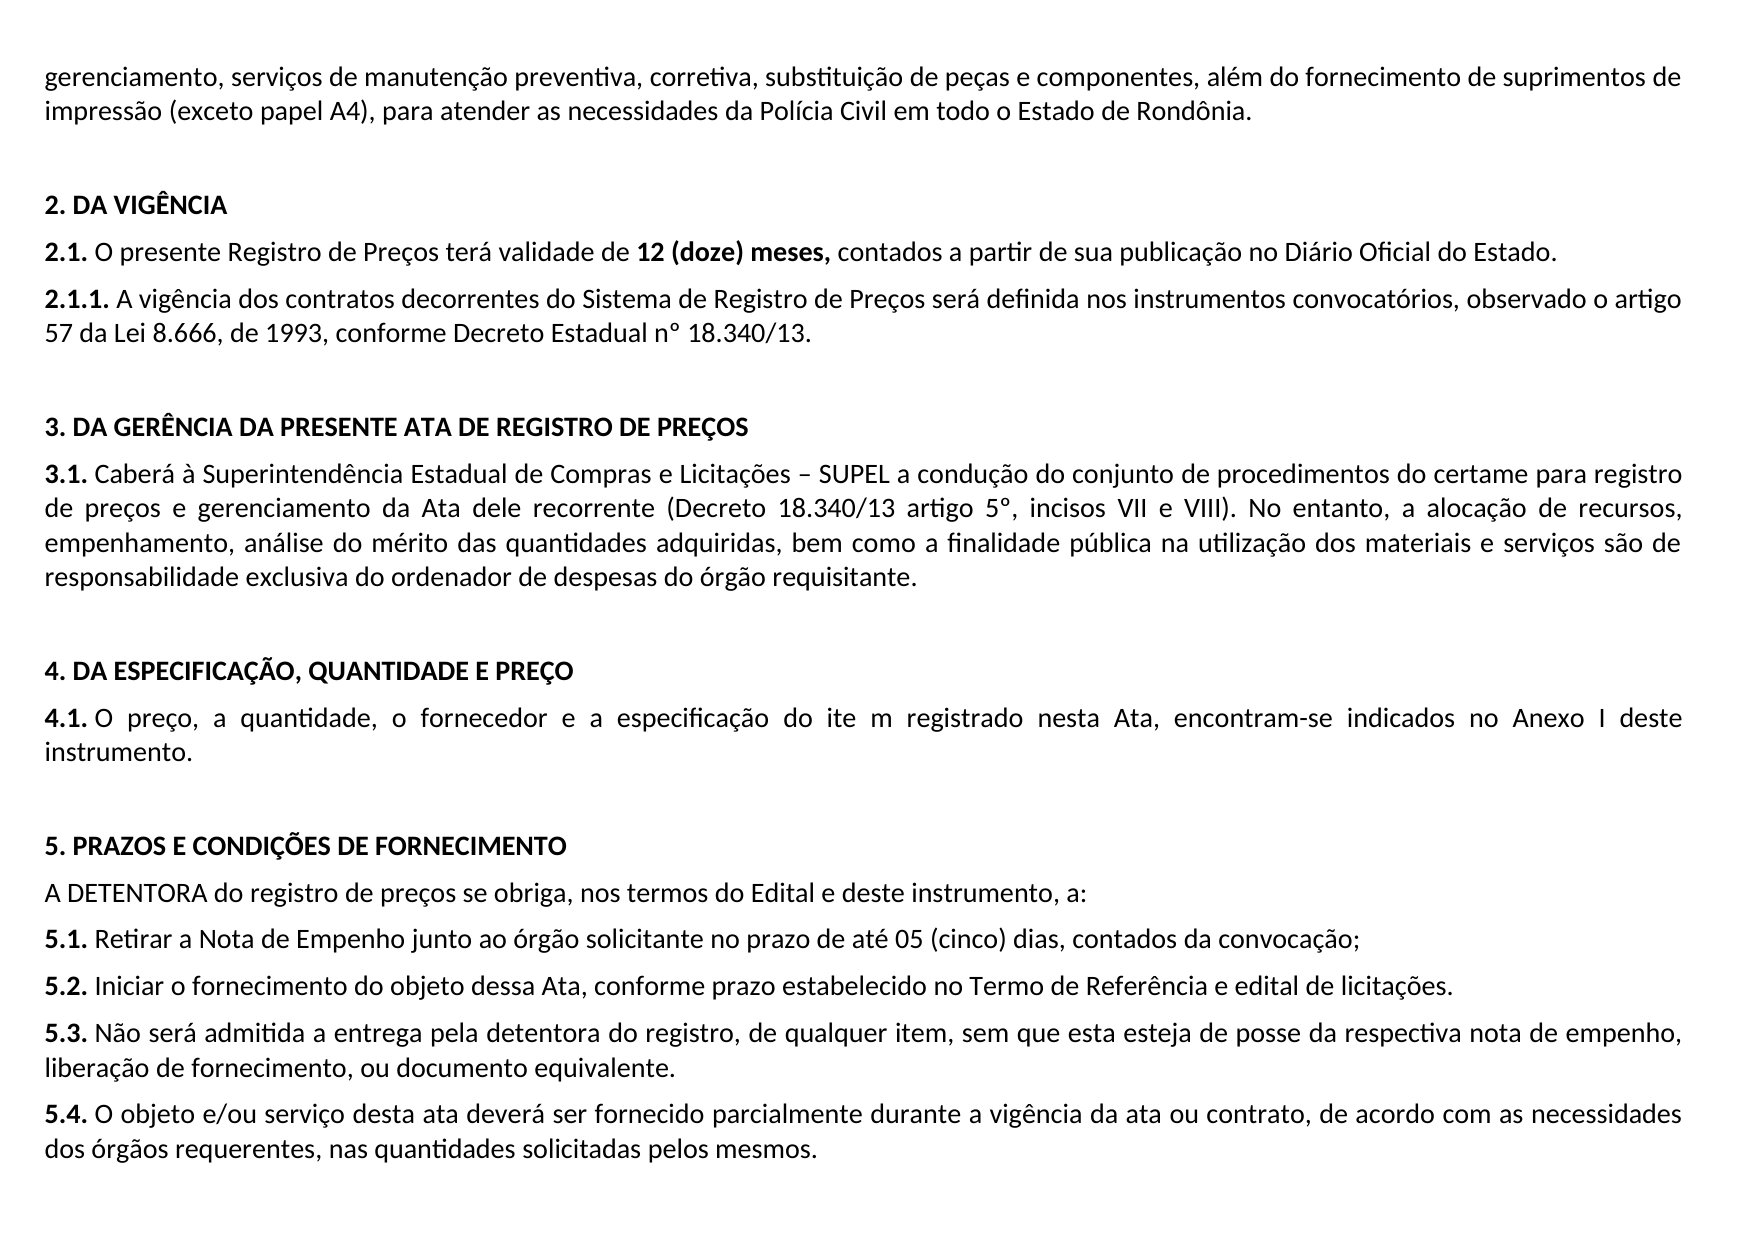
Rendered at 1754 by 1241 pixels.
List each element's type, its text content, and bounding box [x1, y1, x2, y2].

text A DETENTORA do registro de preços se obriga, nos termos do Edital e deste instrumento, a: [44, 875, 1682, 909]
text 5.1. Retirar a Nota de Empenho junto ao órgão solicitante no prazo de até 05 (cinco) dias, contados da convocação; [44, 922, 1682, 956]
text 2.1.1. A vigência dos contratos decorrentes do Sistema de Registro de Preços será definida nos instrumentos convocatórios, observado o artigo 57 da Lei 8.666, de 1993, conforme Decreto Estadual nº 18.340/13. [44, 281, 1682, 350]
text 3. DA GERÊNCIA DA PRESENTE ATA DE REGISTRO DE PREÇOS [44, 409, 1682, 443]
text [44, 59, 1682, 128]
text 5.2. Iniciar o fornecimento do objeto dessa Ata, conforme prazo estabelecido no Termo de Referência e edital de licitações. [44, 968, 1682, 1003]
text 4. DA ESPECIFICAÇÃO, QUANTIDADE E PREÇO [44, 653, 1682, 687]
text 4.1. O preço, a quantidade, o fornecedor e a especificação do ite m registrado nesta Ata, encontram-se indicados no Anexo I deste instrumento. [44, 700, 1682, 768]
text 5. PRAZOS E CONDIÇÕES DE FORNECIMENTO [44, 828, 1682, 862]
text 5.3. Não será admitida a entrega pela detentora do registro, de qualquer item, sem que esta esteja de posse da respectiva nota de empenho, liberação de fornecimento, ou documento equivalente. [44, 1015, 1682, 1084]
text 5.4. O objeto e/ou serviço desta ata deverá ser fornecido parcialmente durante a vigência da ata ou contrato, de acordo com as necessidades dos órgãos requerentes, nas quantidades solicitadas pelos mesmos. [44, 1097, 1682, 1165]
text 3.1. Caberá à Superintendência Estadual de Compras e Licitações – SUPEL a condução do conjunto de procedimentos do certame para registro de preços e gerenciamento da Ata dele recorrente (Decreto 18.340/13 artigo 5º, incisos VII e VIII). No entanto, a alocação de recursos, empenhamento, análise do mérito das quantidades adquiridas, bem como a finalidade pública na utilização dos materiais e serviços são de responsabilidade exclusiva do ordenador de despesas do órgão requisitante. [44, 456, 1682, 593]
text 2. DA VIGÊNCIA [44, 187, 1682, 222]
text 2.1. O presente Registro de Preços terá validade de 12 (doze) meses, contados a partir de sua publicação no Diário Oficial do Estado. [44, 234, 1682, 268]
